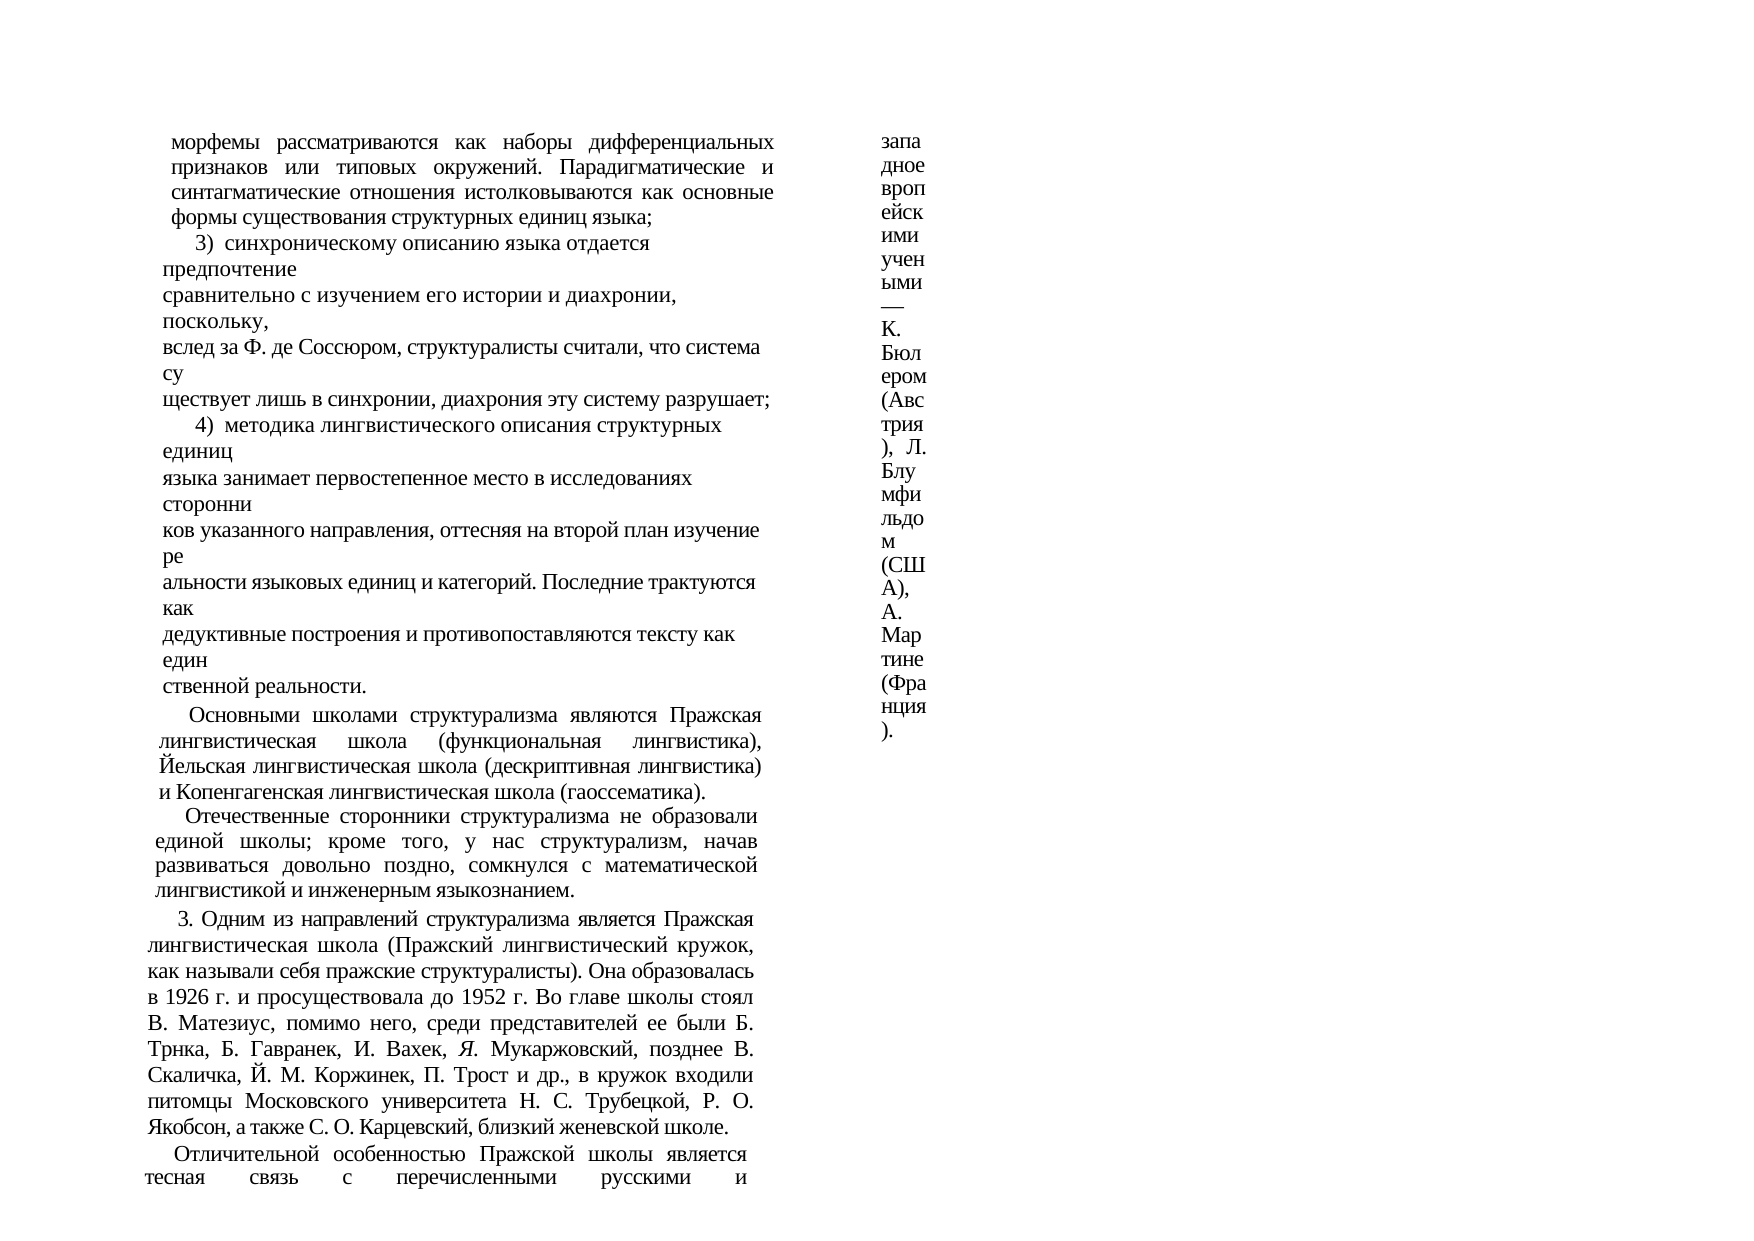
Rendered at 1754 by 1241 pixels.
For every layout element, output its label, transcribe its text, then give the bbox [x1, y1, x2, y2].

text Отечественные сторонники структурализма не образовали единой школы; кроме того, у нас структурализм, начав развиваться довольно поздно, сомкнулся с математической лингвистикой и инженерным языкознанием. [155, 804, 758, 902]
text Отличительной особенностью Пражской школы является тесная связь с перечисленными русскими и западноевропейскими учеными — К. Бюлером (Австрия), Л. Блумфильдом (США), А. Мартине (Франция). [144, 1142, 747, 1189]
text Отличительной особенностью Пражской школы является тесная связь с перечисленными русскими и западноевропейскими учеными — К. Бюлером (Австрия), Л. Блумфильдом (США), А. Мартине (Франция). [881, 130, 927, 742]
text 3. Одним из направлений структурализма является Пражская лингвистическая школа (Пражский лингвистический кружок, как называли себя пражские структуралисты). Она образовалась в 1926 г. и просуществовала до 1952 г. Во главе школы стоял В. Матезиус, помимо него, среди представителей ее были Б. Трнка, Б. Гавранек, И. Вахек, Я. Мукаржовский, позднее В. Скаличка, Й. М. Коржинек, П. Трост и др., в кружок входили питомцы Московского университета Н. С. Трубецкой, Р. О. Якобсон, а также С. О. Карцевский, близкий женевской школе. [147, 905, 754, 1139]
text морфемы рассматриваются как наборы дифференциальных признаков или типовых окружений. Парадигматические и синтагматические отношения истолковываются как основные формы существования структурных единиц языка; [171, 130, 774, 230]
list синхроническому описанию языка отдается предпочтение сравнительно с изучением его истории и диахронии, поскольку, вслед за Ф. де Соссюром, структуралисты считали, что система су ществует лишь в синхронии, диахрония эту систему разрушает; [162, 230, 774, 412]
list методика лингвистического описания структурных единиц языка занимает первостепенное место в исследованиях сторонни ков указанного направления, оттесняя на второй план изучение ре альности языковых единиц и категорий. Последние трактуются как дедуктивные построения и противопоставляются тексту как един ственной реальности. [162, 412, 774, 698]
text Основными школами структурализма являются Пражская лингвистическая школа (функциональная лингвистика), Йельская лингвистическая школа (дескриптивная лингвистика) и Копенгагенская лингвистическая школа (гаоссематика). [159, 702, 762, 804]
